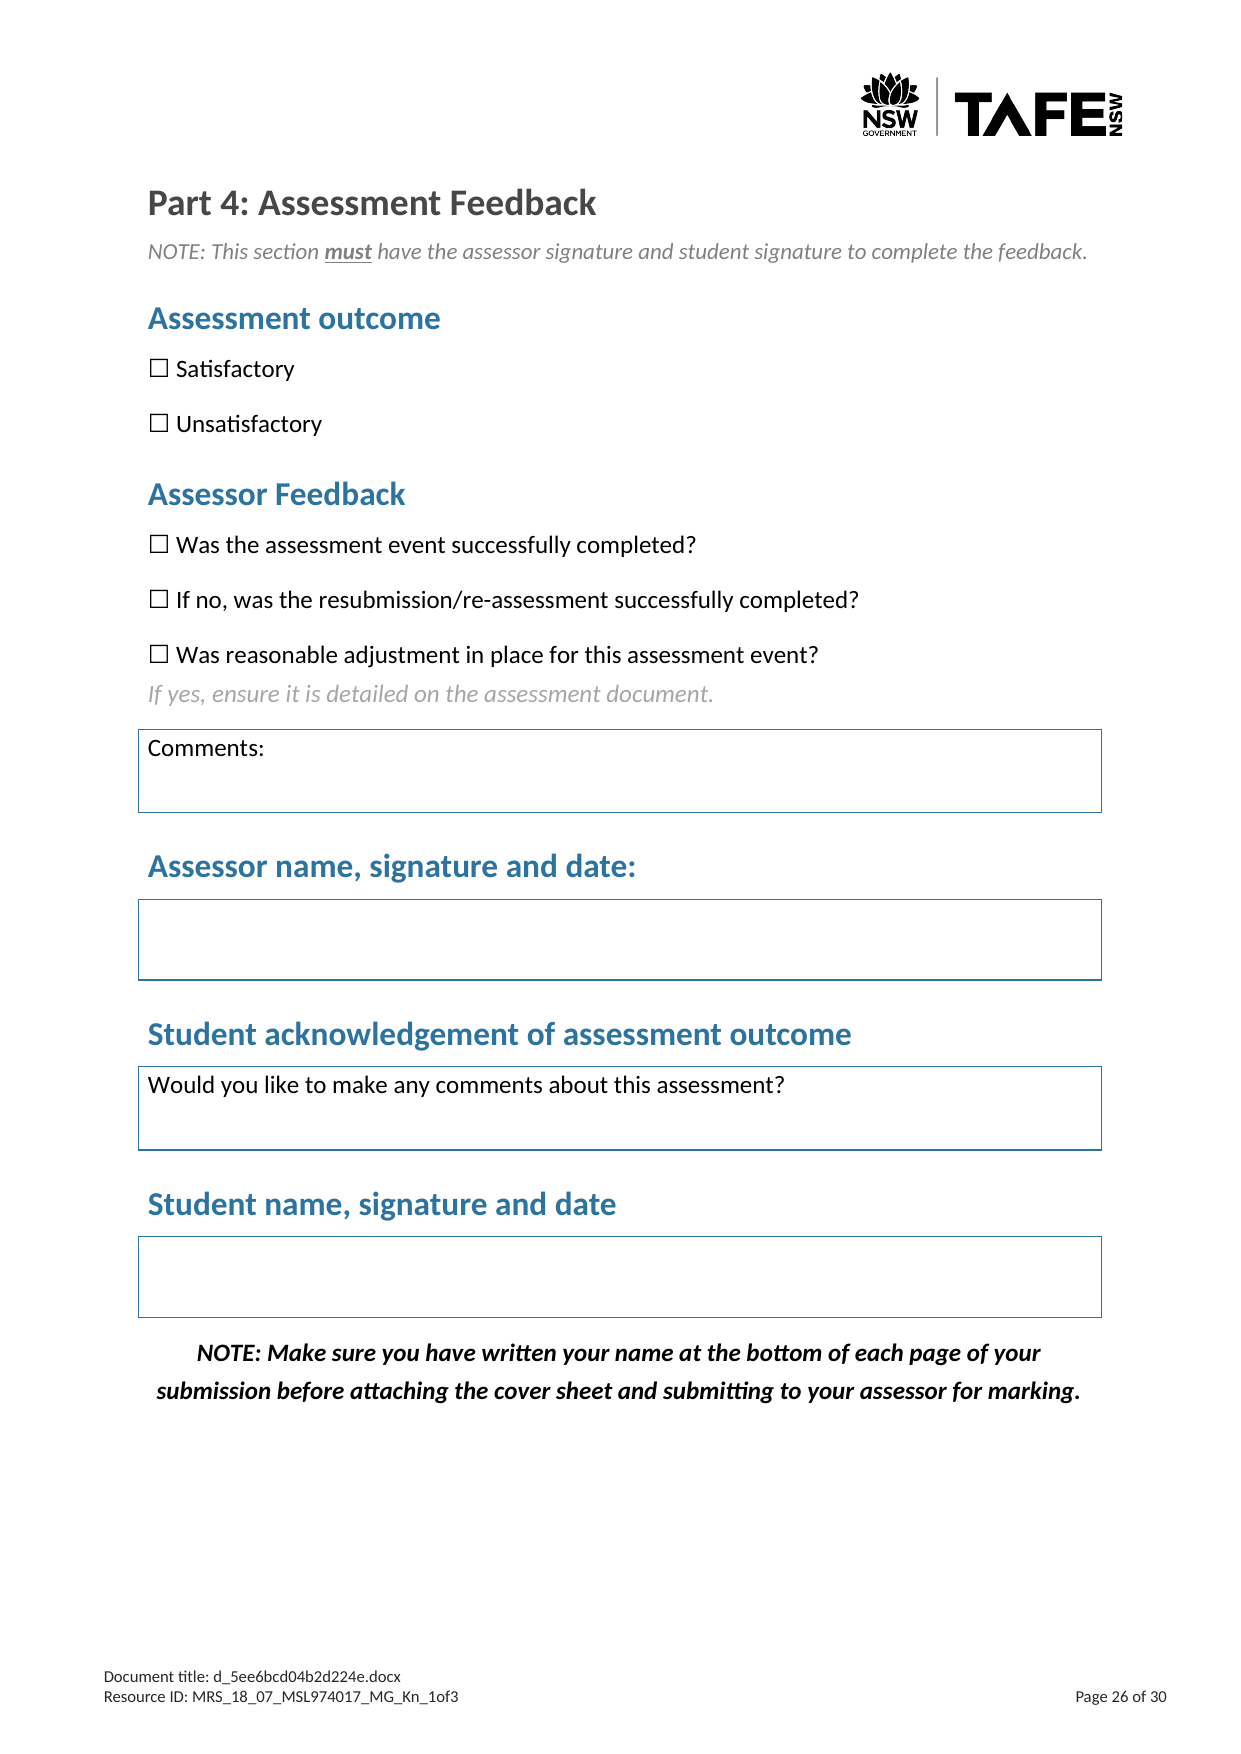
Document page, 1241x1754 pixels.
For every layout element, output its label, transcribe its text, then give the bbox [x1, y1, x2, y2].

text Was the assessment event successfully completed? [148, 526, 1092, 560]
text If no, was the resubmission/re-assessment successfully completed? [148, 581, 1092, 615]
text Was reasonable adjustment in place for this assessment event? If yes, ensure it is detailed on the assessment document. [148, 636, 1092, 708]
text Unsatisfactory [148, 406, 1092, 440]
text Satisfactory [148, 351, 1092, 385]
text NOTE: This section must have the assessor signature and student signature to complete the feedback. [148, 237, 1092, 265]
picture [861, 71, 1123, 137]
text NOTE: Make sure you have written your name at the bottom of each page of your submission before attaching the cover sheet and submitting to your assessor for marking. [148, 1337, 1092, 1406]
subtitle Assessor name, signature and date: [148, 846, 1092, 886]
text Comments: [139, 730, 1101, 762]
subtitle Student acknowledgement of assessment outcome [148, 1012, 1092, 1053]
subtitle Part 4: Assessment Feedback [148, 179, 1092, 225]
text Would you like to make any comments about this assessment? [139, 1067, 1101, 1099]
subtitle Student name, signature and date [148, 1183, 1092, 1223]
subtitle Assessment outcome [148, 297, 1092, 338]
subtitle Assessor Feedback [148, 473, 1092, 514]
